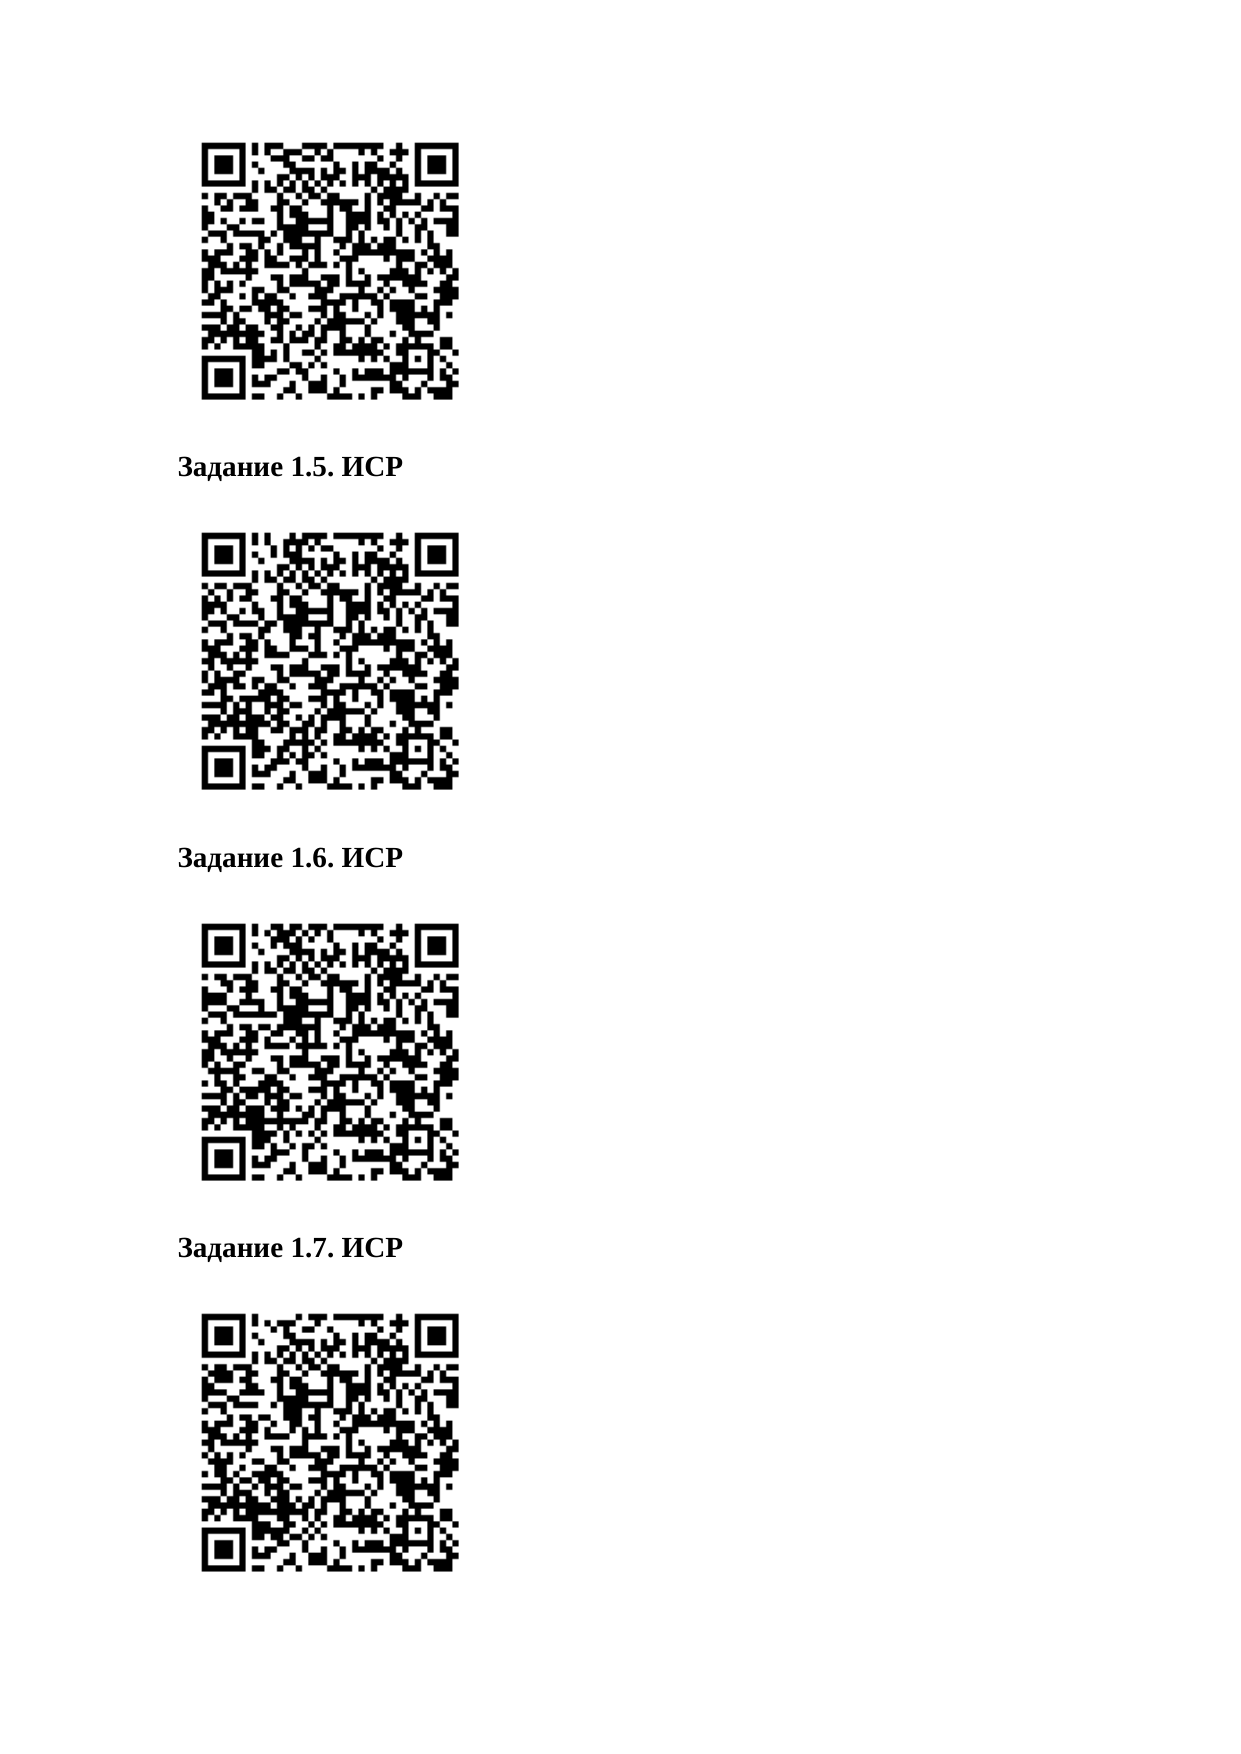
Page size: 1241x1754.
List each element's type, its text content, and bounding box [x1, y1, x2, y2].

text Задание 1.5. ИСР [177, 449, 1152, 483]
text Задание 1.6. ИСР [177, 840, 1152, 873]
picture [177, 899, 484, 1206]
text Задание 1.7. ИСР [177, 1231, 1152, 1264]
picture [177, 118, 484, 425]
picture [177, 508, 484, 815]
picture [177, 1290, 484, 1597]
